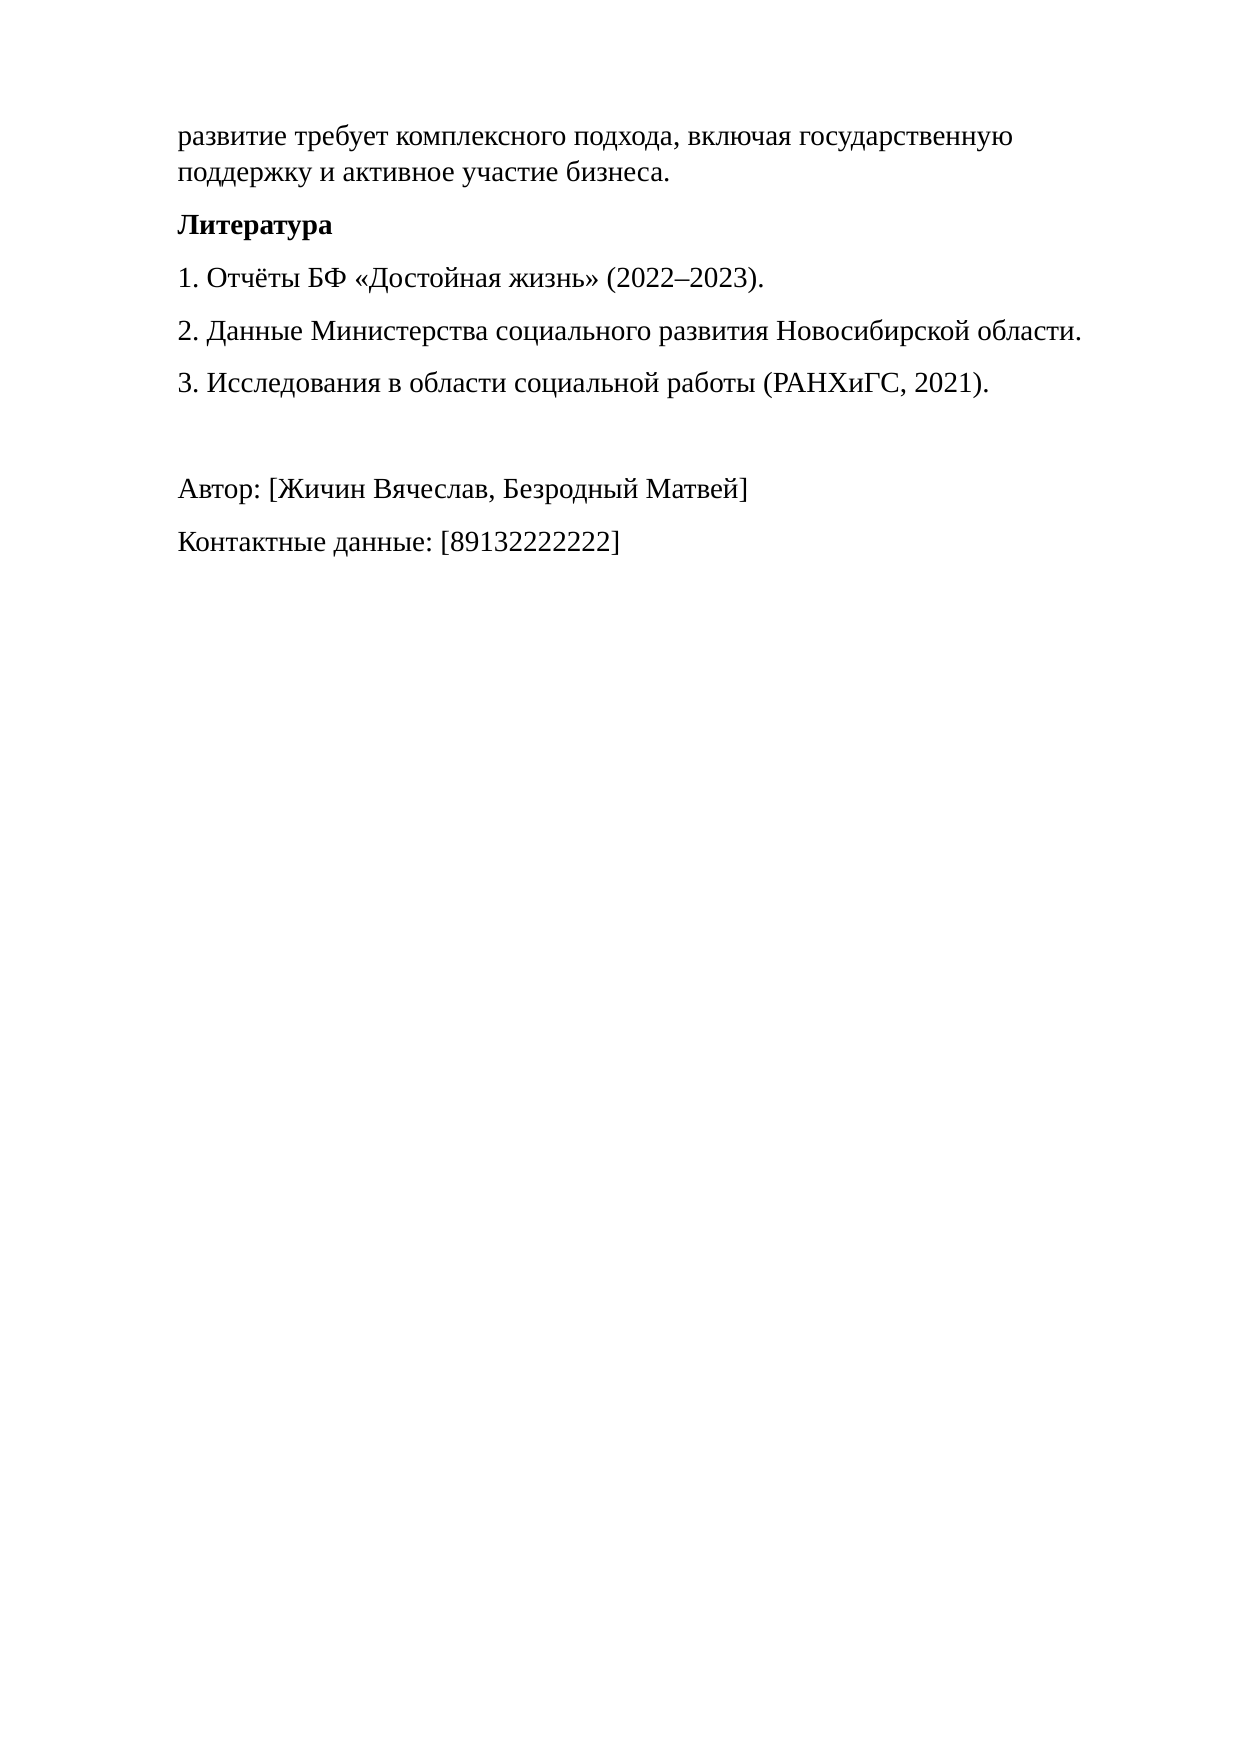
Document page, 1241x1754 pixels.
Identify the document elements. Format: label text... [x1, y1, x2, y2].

text 2. Данные Министерства социального развития Новосибирской области. [177, 313, 1152, 346]
text 3. Исследования в области социальной работы (РАНХиГС, 2021). [177, 366, 1152, 399]
text Автор: [Жичин Вячеслав, Безродный Матвей] [177, 471, 1152, 505]
text Контактные данные: [89132222222] [177, 524, 1152, 557]
text Литература [177, 207, 1152, 241]
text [177, 118, 1152, 188]
text 1. Отчёты БФ «Достойная жизнь» (2022–2023). [177, 260, 1152, 293]
